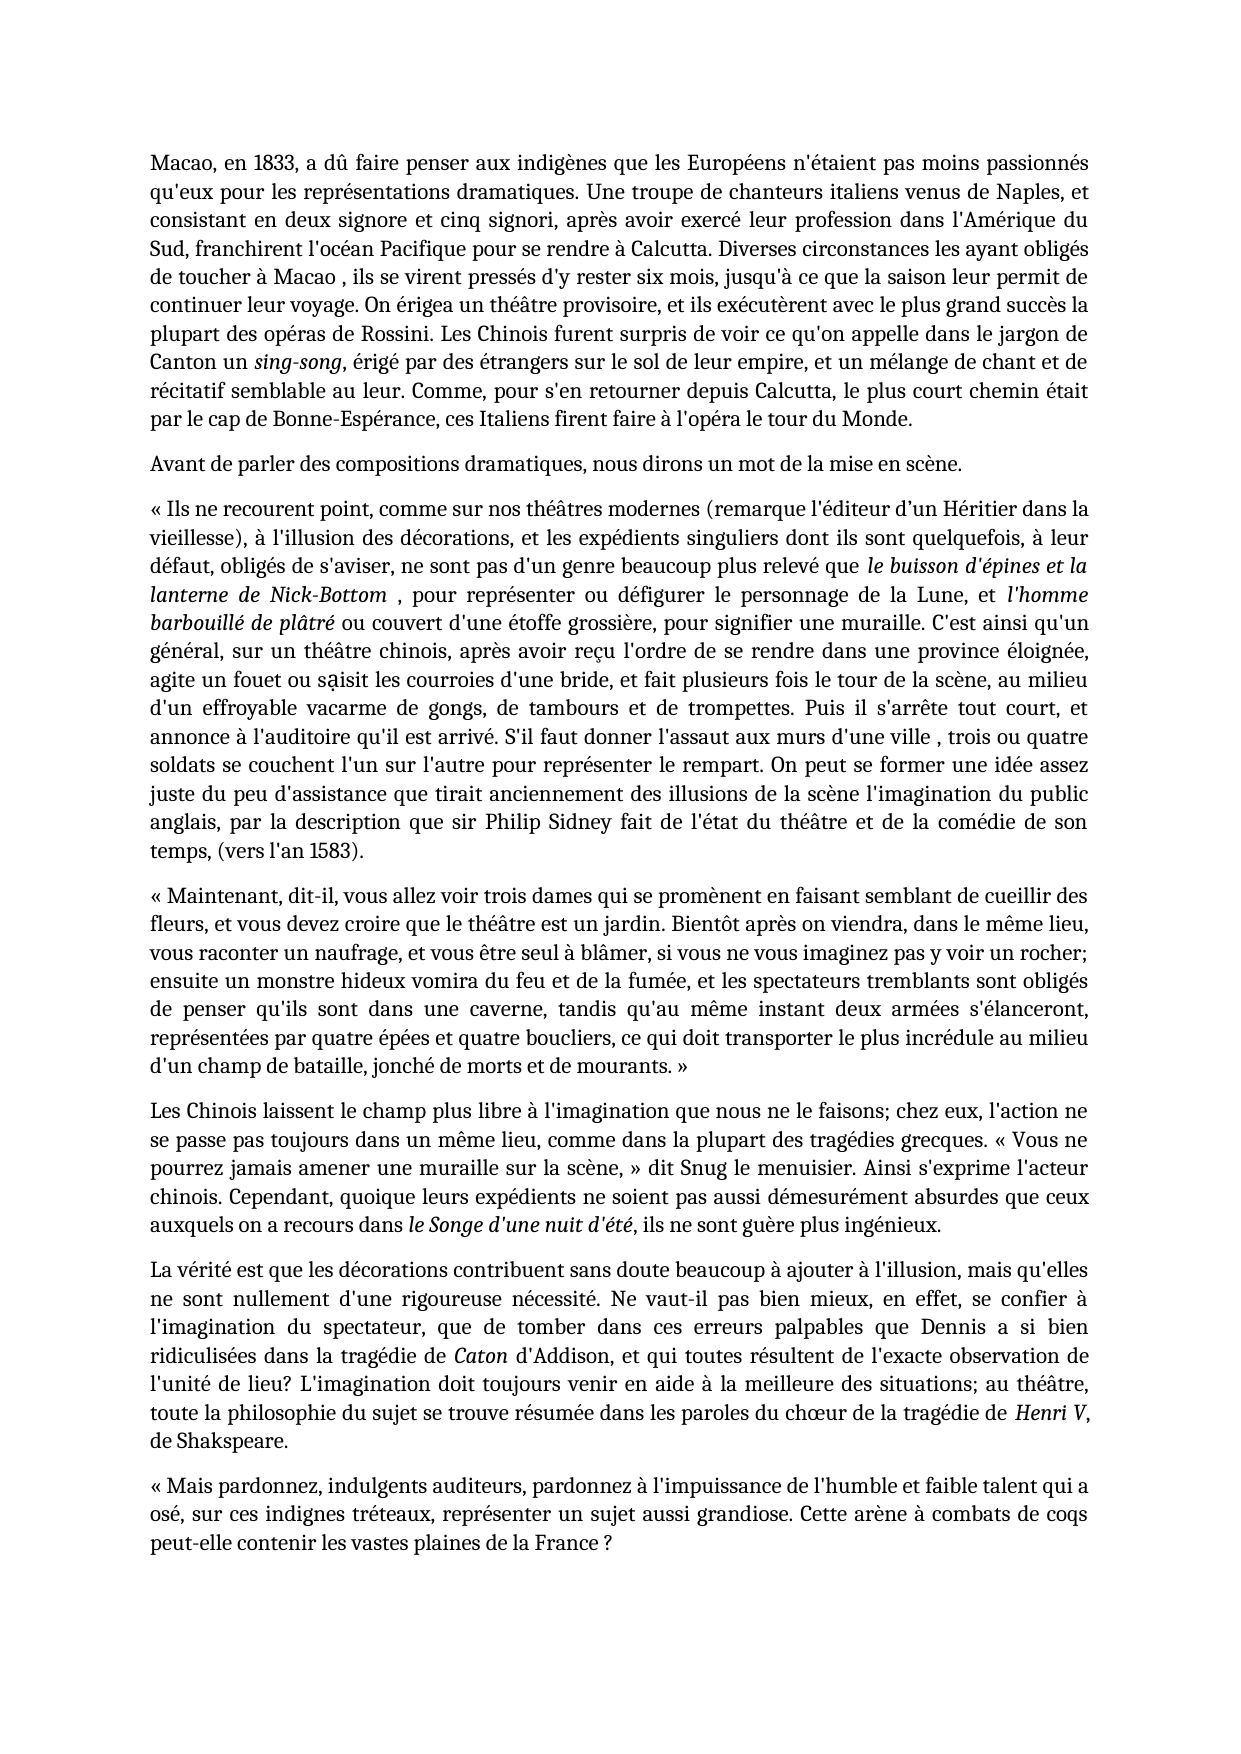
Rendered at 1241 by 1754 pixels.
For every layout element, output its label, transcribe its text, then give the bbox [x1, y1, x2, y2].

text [150, 150, 1090, 432]
text « Mais pardonnez, indulgents auditeurs, pardonnez à l'impuissance de l'humble et faible talent qui a osé, sur ces indignes tréteaux, représenter un sujet aussi grandiose. Cette arène à combats de coqs peut-elle contenir les vastes plaines de la France ? [150, 1473, 1090, 1556]
text Les Chinois laissent le champ plus libre à l'imagination que nous ne le faisons; chez eux, l'action ne se passe pas toujours dans un même lieu, comme dans la plupart des tragédies grecques. « Vous ne pourrez jamais amener une muraille sur la scène, » dit Snug le menuisier. Ainsi s'exprime l'acteur chinois. Cependant, quoique leurs expédients ne soient pas aussi démesurément absurdes que ceux auxquels on a recours dans le Songe d'une nuit d'été, ils ne sont guère plus ingénieux. [150, 1098, 1090, 1238]
text « Ils ne recourent point, comme sur nos théâtres modernes (remarque l'éditeur d’un Héritier dans la vieillesse), à l'illusion des décorations, et les expédients singuliers dont ils sont quelquefois, à leur défaut, obligés de s'aviser, ne sont pas d'un genre beaucoup plus relevé que le buisson d'épines et la lanterne de Nick-Bottom , pour représenter ou défigurer le personnage de la Lune, et l'homme barbouillé de plâtré ou couvert d'une étoffe grossière, pour signifier une muraille. C'est ainsi qu'un général, sur un théâtre chinois, après avoir reçu l'ordre de se rendre dans une province éloignée, agite un fouet ou sạisit les courroies d'une bride, et fait plusieurs fois le tour de la scène, au milieu d'un effroyable vacarme de gongs, de tambours et de trompettes. Puis il s'arrête tout court, et annonce à l'auditoire qu'il est arrivé. S'il faut donner l'assaut aux murs d'une ville , trois ou quatre soldats se couchent l'un sur l'autre pour représenter le rempart. On peut se former une idée assez juste du peu d'assistance que tirait anciennement des illusions de la scène l'imagination du public anglais, par la description que sir Philip Sidney fait de l'état du théâtre et de la comédie de son temps, (vers l'an 1583). [150, 496, 1090, 864]
text « Maintenant, dit-il, vous allez voir trois dames qui se promènent en faisant semblant de cueillir des fleurs, et vous devez croire que le théâtre est un jardin. Bientôt après on viendra, dans le même lieu, vous raconter un naufrage, et vous être seul à blâmer, si vous ne vous imaginez pas y voir un rocher; ensuite un monstre hideux vomira du feu et de la fumée, et les spectateurs tremblants sont obligés de penser qu'ils sont dans une caverne, tandis qu'au même instant deux armées s'élanceront, représentées par quatre épées et quatre boucliers, ce qui doit transporter le plus incrédule au milieu d'un champ de bataille, jonché de morts et de mourants. » [150, 882, 1090, 1079]
text La vérité est que les décorations contribuent sans doute beaucoup à ajouter à l'illusion, mais qu'elles ne sont nullement d'une rigoureuse nécessité. Ne vaut-il pas bien mieux, en effet, se confier à l'imagination du spectateur, que de tomber dans ces erreurs palpables que Dennis a si bien ridiculisées dans la tragédie de Caton d'Addison, et qui toutes résultent de l'exacte observation de l'unité de lieu? L'imagination doit toujours venir en aide à la meilleure des situations; au théâtre, toute la philosophie du sujet se trouve résumée dans les paroles du chœur de la tragédie de Henri V, de Shakspeare. [150, 1257, 1090, 1454]
text Avant de parler des compositions dramatiques, nous dirons un mot de la mise en scène. [150, 451, 1090, 477]
